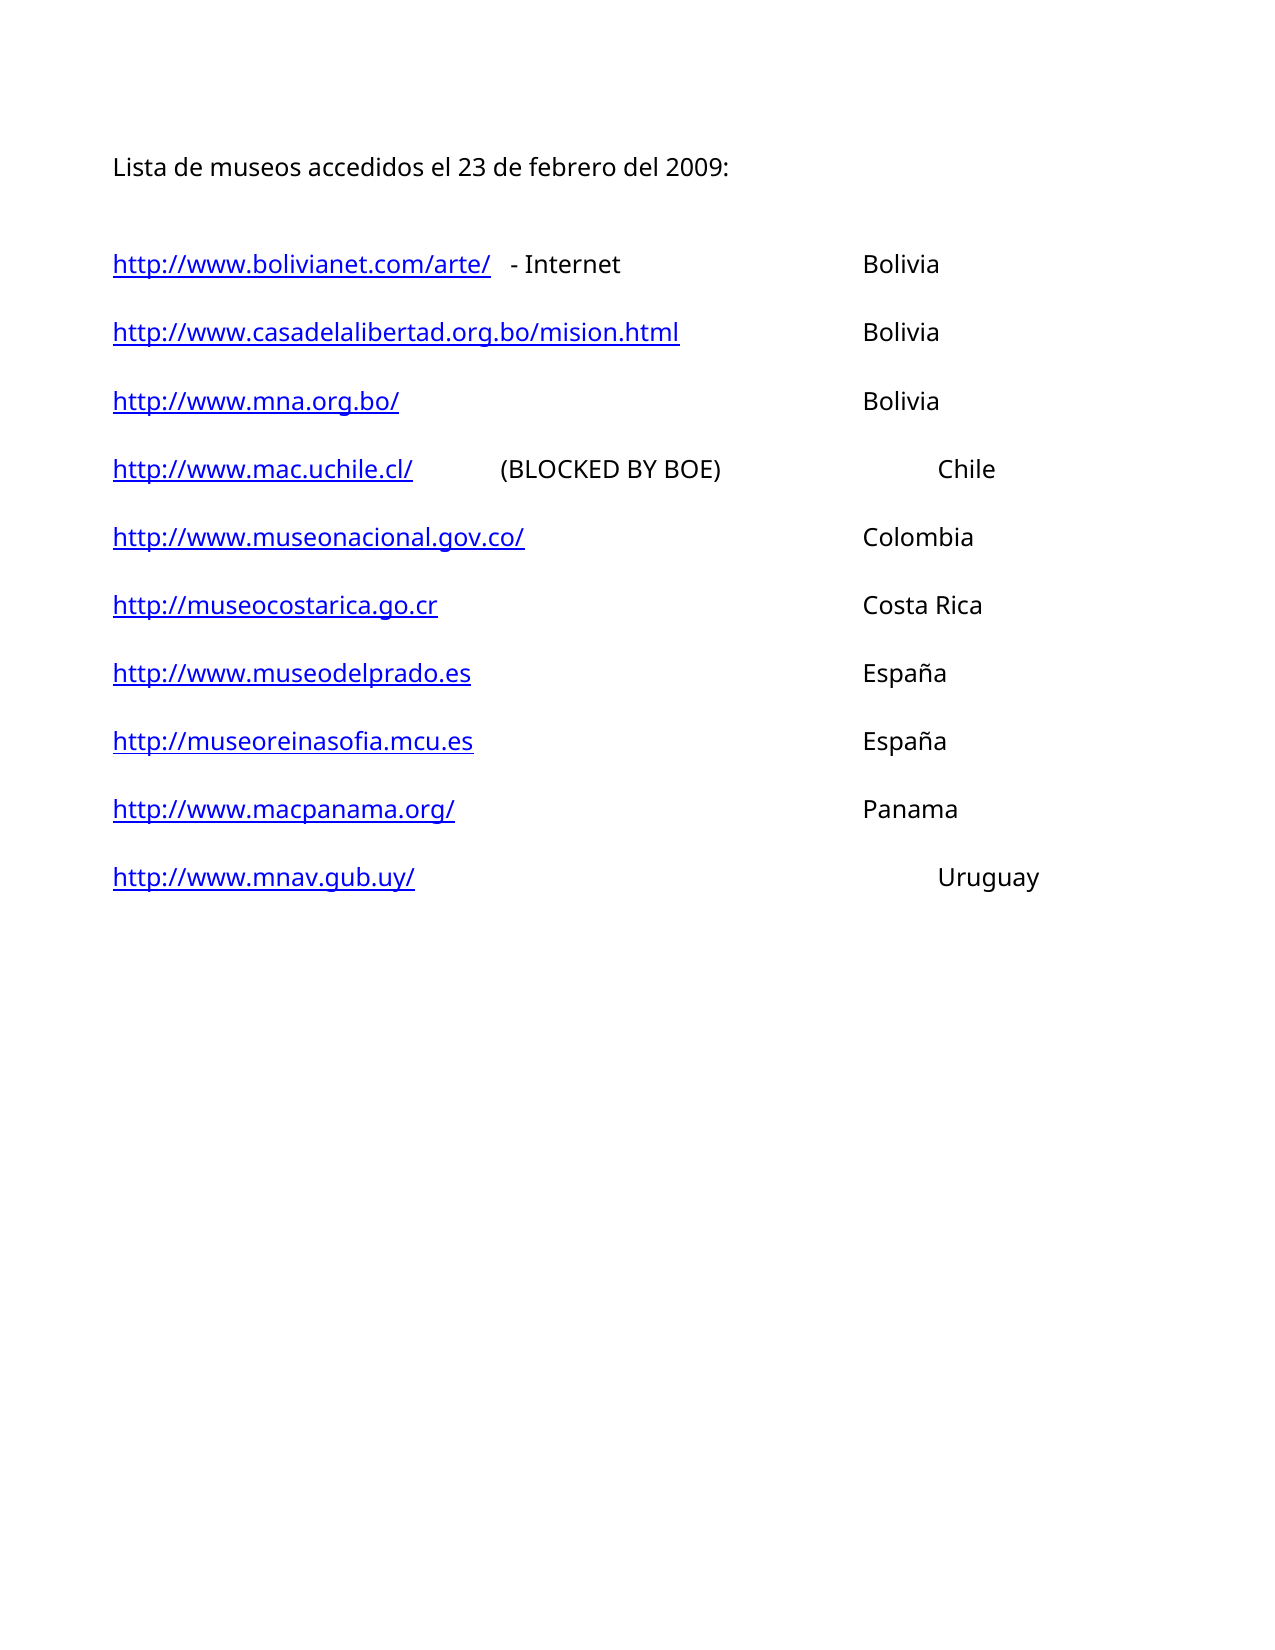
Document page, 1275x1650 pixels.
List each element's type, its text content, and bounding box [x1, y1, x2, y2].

text http://museoreinasofia.mcu.es España [112, 724, 1162, 758]
text http://www.bolivianet.com/arte/ - Internet Bolivia [112, 247, 1162, 281]
text http://www.museonacional.gov.co/ [112, 519, 1162, 553]
text http://www.museodelprado.es España [112, 656, 1162, 690]
text http://museocostarica.go.cr Costa Rica [112, 587, 1162, 622]
text http://www.mna.org.bo/ Bolivia [112, 383, 1162, 417]
text http://www.mac.uchile.cl/ (BLOCKED BY BOE) Chile [112, 451, 1162, 485]
text http://www.macpanama.org/ Panama [112, 792, 1162, 826]
text Lista de museos accedidos el 23 de febrero del 2009: [112, 150, 1162, 184]
text http://www.casadelalibertad.org.bo/mision.html Bolivia [112, 315, 1162, 349]
text http://www.mnav.gub.uy/ Uruguay [112, 860, 1162, 894]
